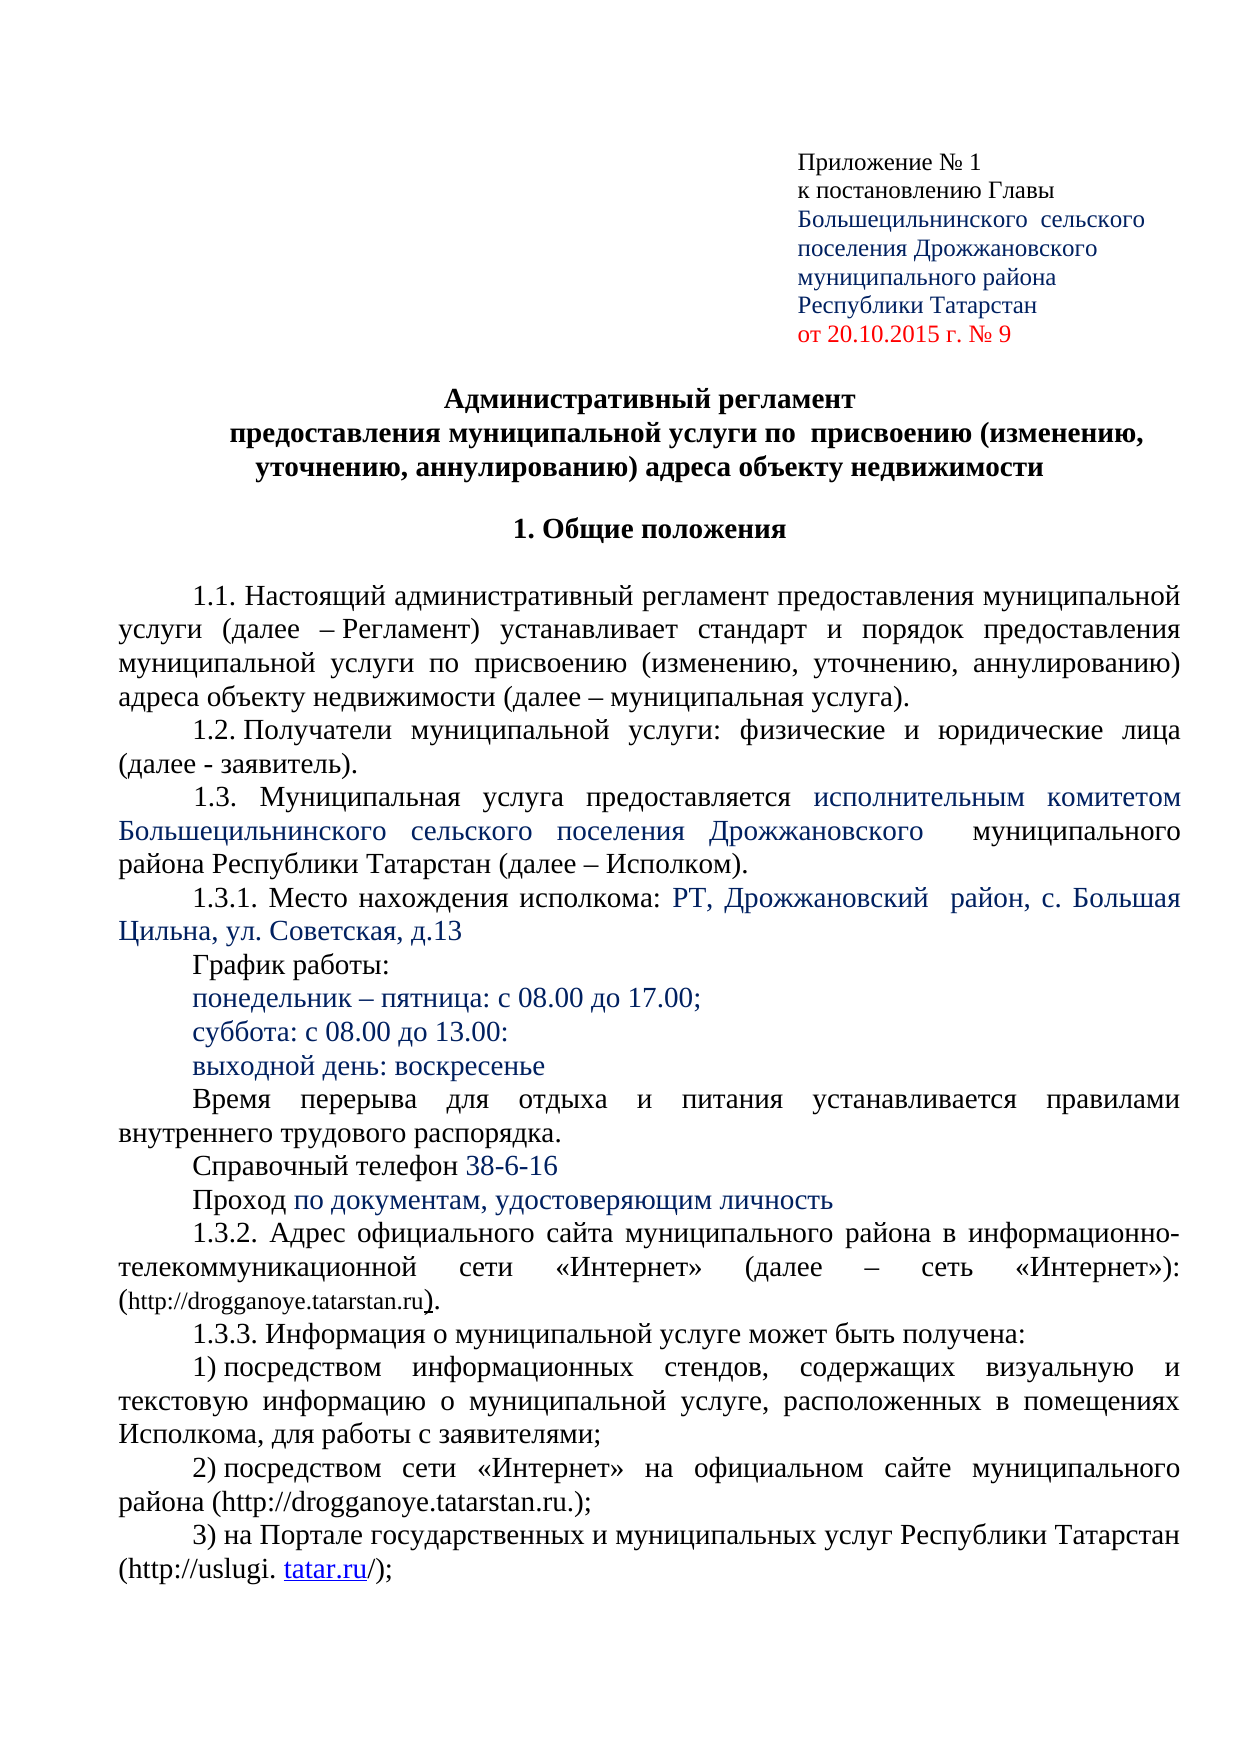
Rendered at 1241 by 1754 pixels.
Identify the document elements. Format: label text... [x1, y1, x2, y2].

text понедельник – пятница: с 08.00 до 17.00; [118, 981, 1181, 1014]
text 3) на Портале государственных и муниципальных услуг Республики Татарстан (http://uslugi. tatar.ru/); [118, 1517, 1181, 1584]
text 1.2. Получатели муниципальной услуги: физические и юридические лица (далее - заявитель). [118, 712, 1181, 779]
text 1.3. Муниципальная услуга предоставляется исполнительным комитетом Большецильнинского сельского поселения Дрожжановского муниципального района Республики Татарстан (далее – Исполком). [118, 779, 1181, 880]
text Проход по документам, удостоверяющим личность [118, 1182, 1181, 1215]
text Административный регламент [118, 382, 1181, 415]
text 1. Общие положения [118, 511, 1181, 544]
text 1.3.1. Место нахождения исполкома: РТ, Дрожжановский район, с. Большая Цильна, ул. Советская, д.13 [118, 880, 1181, 947]
text выходной день: воскресенье [118, 1048, 1181, 1081]
text предоставления муниципальной услуги по присвоению (изменению, уточнению, аннулированию) адреса объекту недвижимости [118, 415, 1181, 482]
text 1.3.2. Адрес официального сайта муниципального района в информационно-телекоммуникационной сети «Интернет» (далее – сеть «Интернет»): (http://drogganoye.tatarstan.ru). [118, 1215, 1181, 1316]
text 2) посредством сети «Интернет» на официальном сайте муниципального района (http://drogganoye.tatarstan.ru.); [118, 1450, 1181, 1517]
text 1.1. Настоящий административный регламент предоставления муниципальной услуги (далее – Регламент) устанавливает стандарт и порядок предоставления муниципальной услуги по присвоению (изменению, уточнению, аннулированию) адреса объекту недвижимости (далее – муниципальная услуга). [118, 578, 1181, 712]
text Приложение № 1 [797, 147, 1181, 176]
text Время перерыва для отдыха и питания устанавливается правилами внутреннего трудового распорядка. [118, 1081, 1181, 1148]
text от 20.10.2015 г. № 9 [797, 319, 1181, 348]
text Справочный телефон 38-6-16 [118, 1148, 1181, 1182]
text 1) посредством информационных стендов, содержащих визуальную и текстовую информацию о муниципальной услуге, расположенных в помещениях Исполкома, для работы с заявителями; [118, 1349, 1181, 1450]
text График работы: [118, 947, 1181, 981]
text к постановлению Главы Большецильнинского сельского поселения Дрожжановского муниципального района Республики Татарстан [797, 176, 1181, 319]
text 1.3.3. Информация о муниципальной услуге может быть получена: [118, 1316, 1181, 1349]
text суббота: с 08.00 до 13.00: [118, 1014, 1181, 1048]
